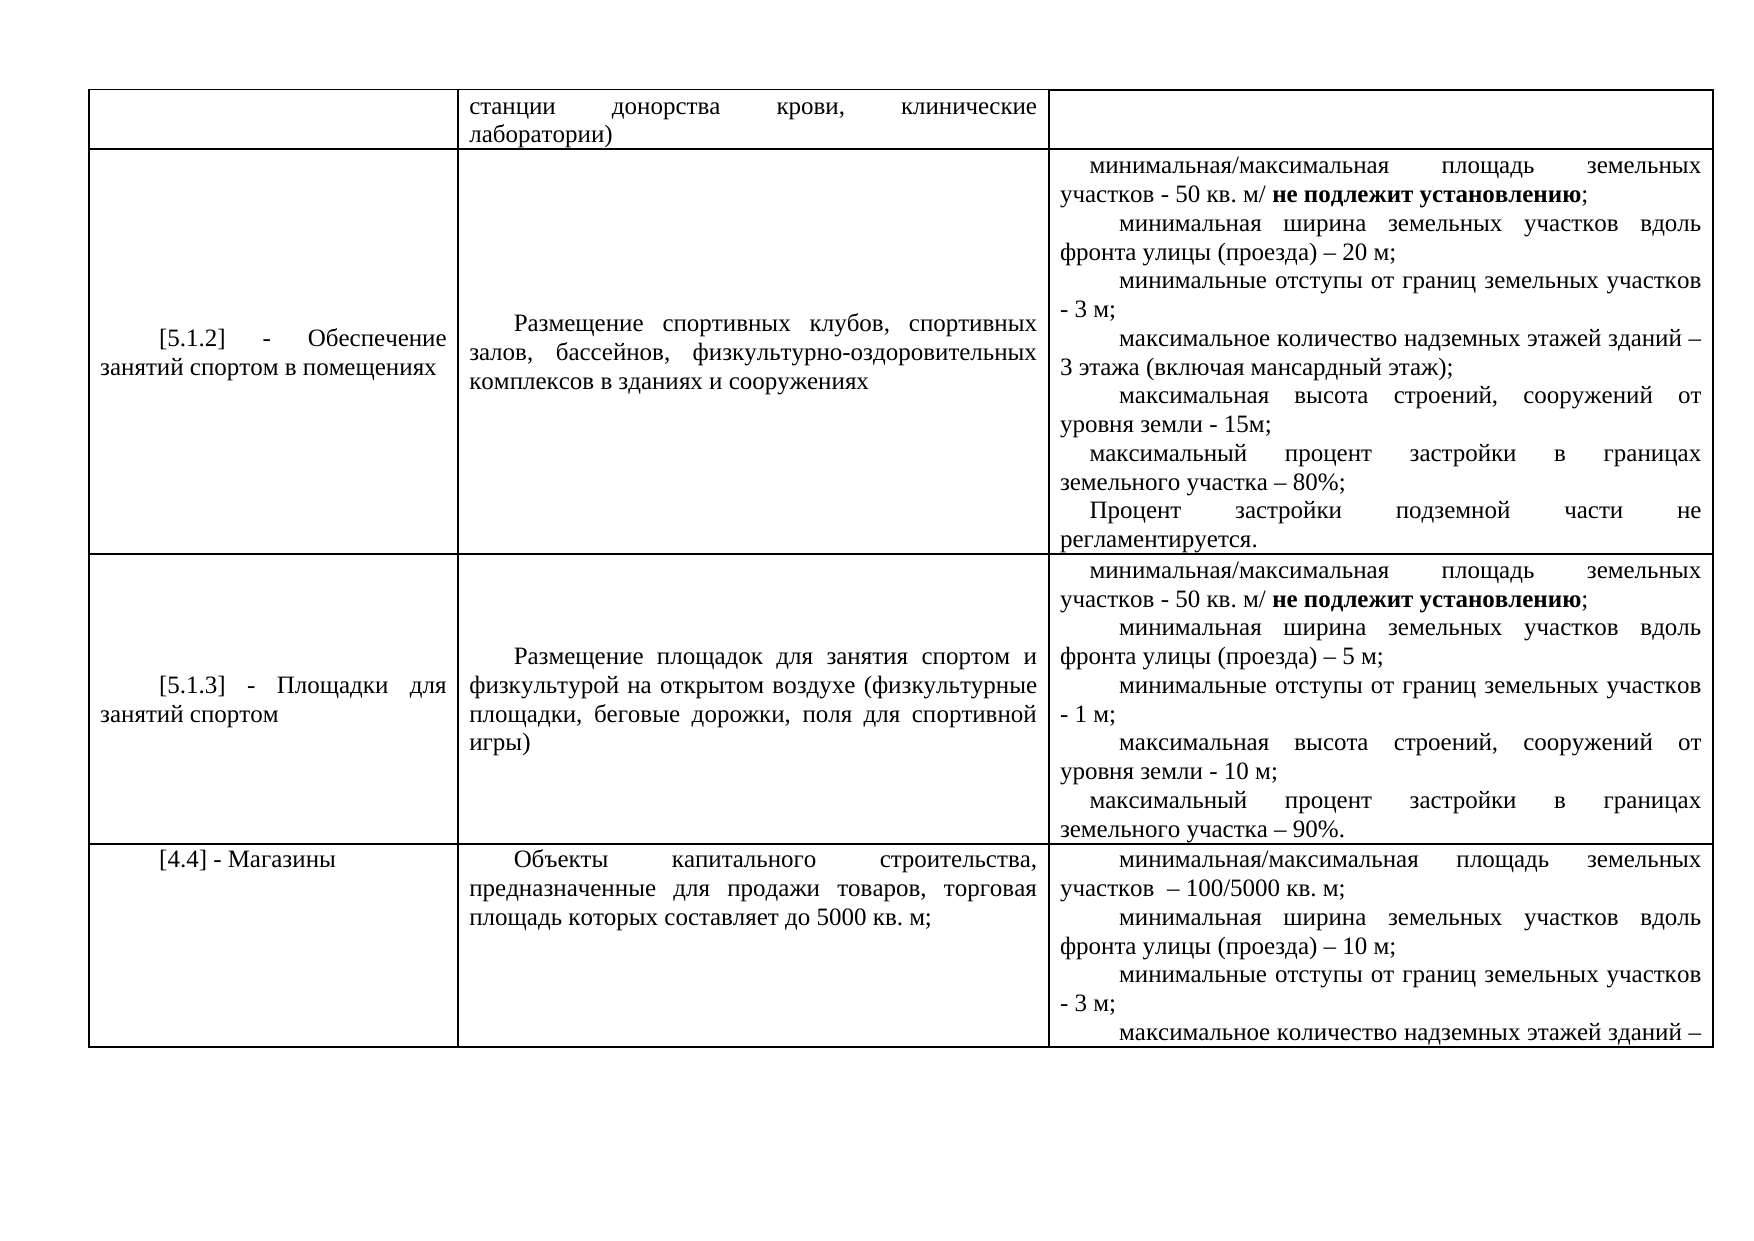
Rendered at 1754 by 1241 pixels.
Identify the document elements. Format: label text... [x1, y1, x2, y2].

table_cell Размещение площадок для занятия спортом и физкультурой на открытом воздухе (физкультурные площадки, беговые дорожки, поля для спортивной игры) [459, 555, 1048, 842]
table_cell минимальная/максимальная площадь земельных участков - 50 кв. м/ не подлежит установлению; минимальная ширина земельных участков вдоль фронта улицы (проезда) – 5 м; минимальные отступы от границ земельных участков - 1 м; максимальная высота строений, сооружений от уровня земли - 10 м; максимальный процент застройки в границах земельного участка – 90%. [1050, 555, 1712, 842]
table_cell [1050, 845, 1712, 1046]
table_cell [90, 90, 457, 148]
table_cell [459, 90, 1048, 148]
table_cell [5.1.3] - Площадки для занятий спортом [90, 555, 457, 842]
table_cell минимальная/максимальная площадь земельных участков - 50 кв. м/ не подлежит установлению; минимальная ширина земельных участков вдоль фронта улицы (проезда) – 20 м; минимальные отступы от границ земельных участков - 3 м; максимальное количество надземных этажей зданий – 3 этажа (включая мансардный этаж); максимальная высота строений, сооружений от уровня земли - 15м; максимальный процент застройки в границах земельного участка – 80%; Процент застройки подземной части не регламентируется. [1050, 150, 1712, 553]
table_cell [5.1.2] - Обеспечение занятий спортом в помещениях [90, 150, 457, 553]
table_cell [4.4] - Магазины [90, 845, 457, 1046]
table_cell Размещение спортивных клубов, спортивных залов, бассейнов, физкультурно-оздоровительных комплексов в зданиях и сооружениях [459, 150, 1048, 553]
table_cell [459, 845, 1048, 1046]
